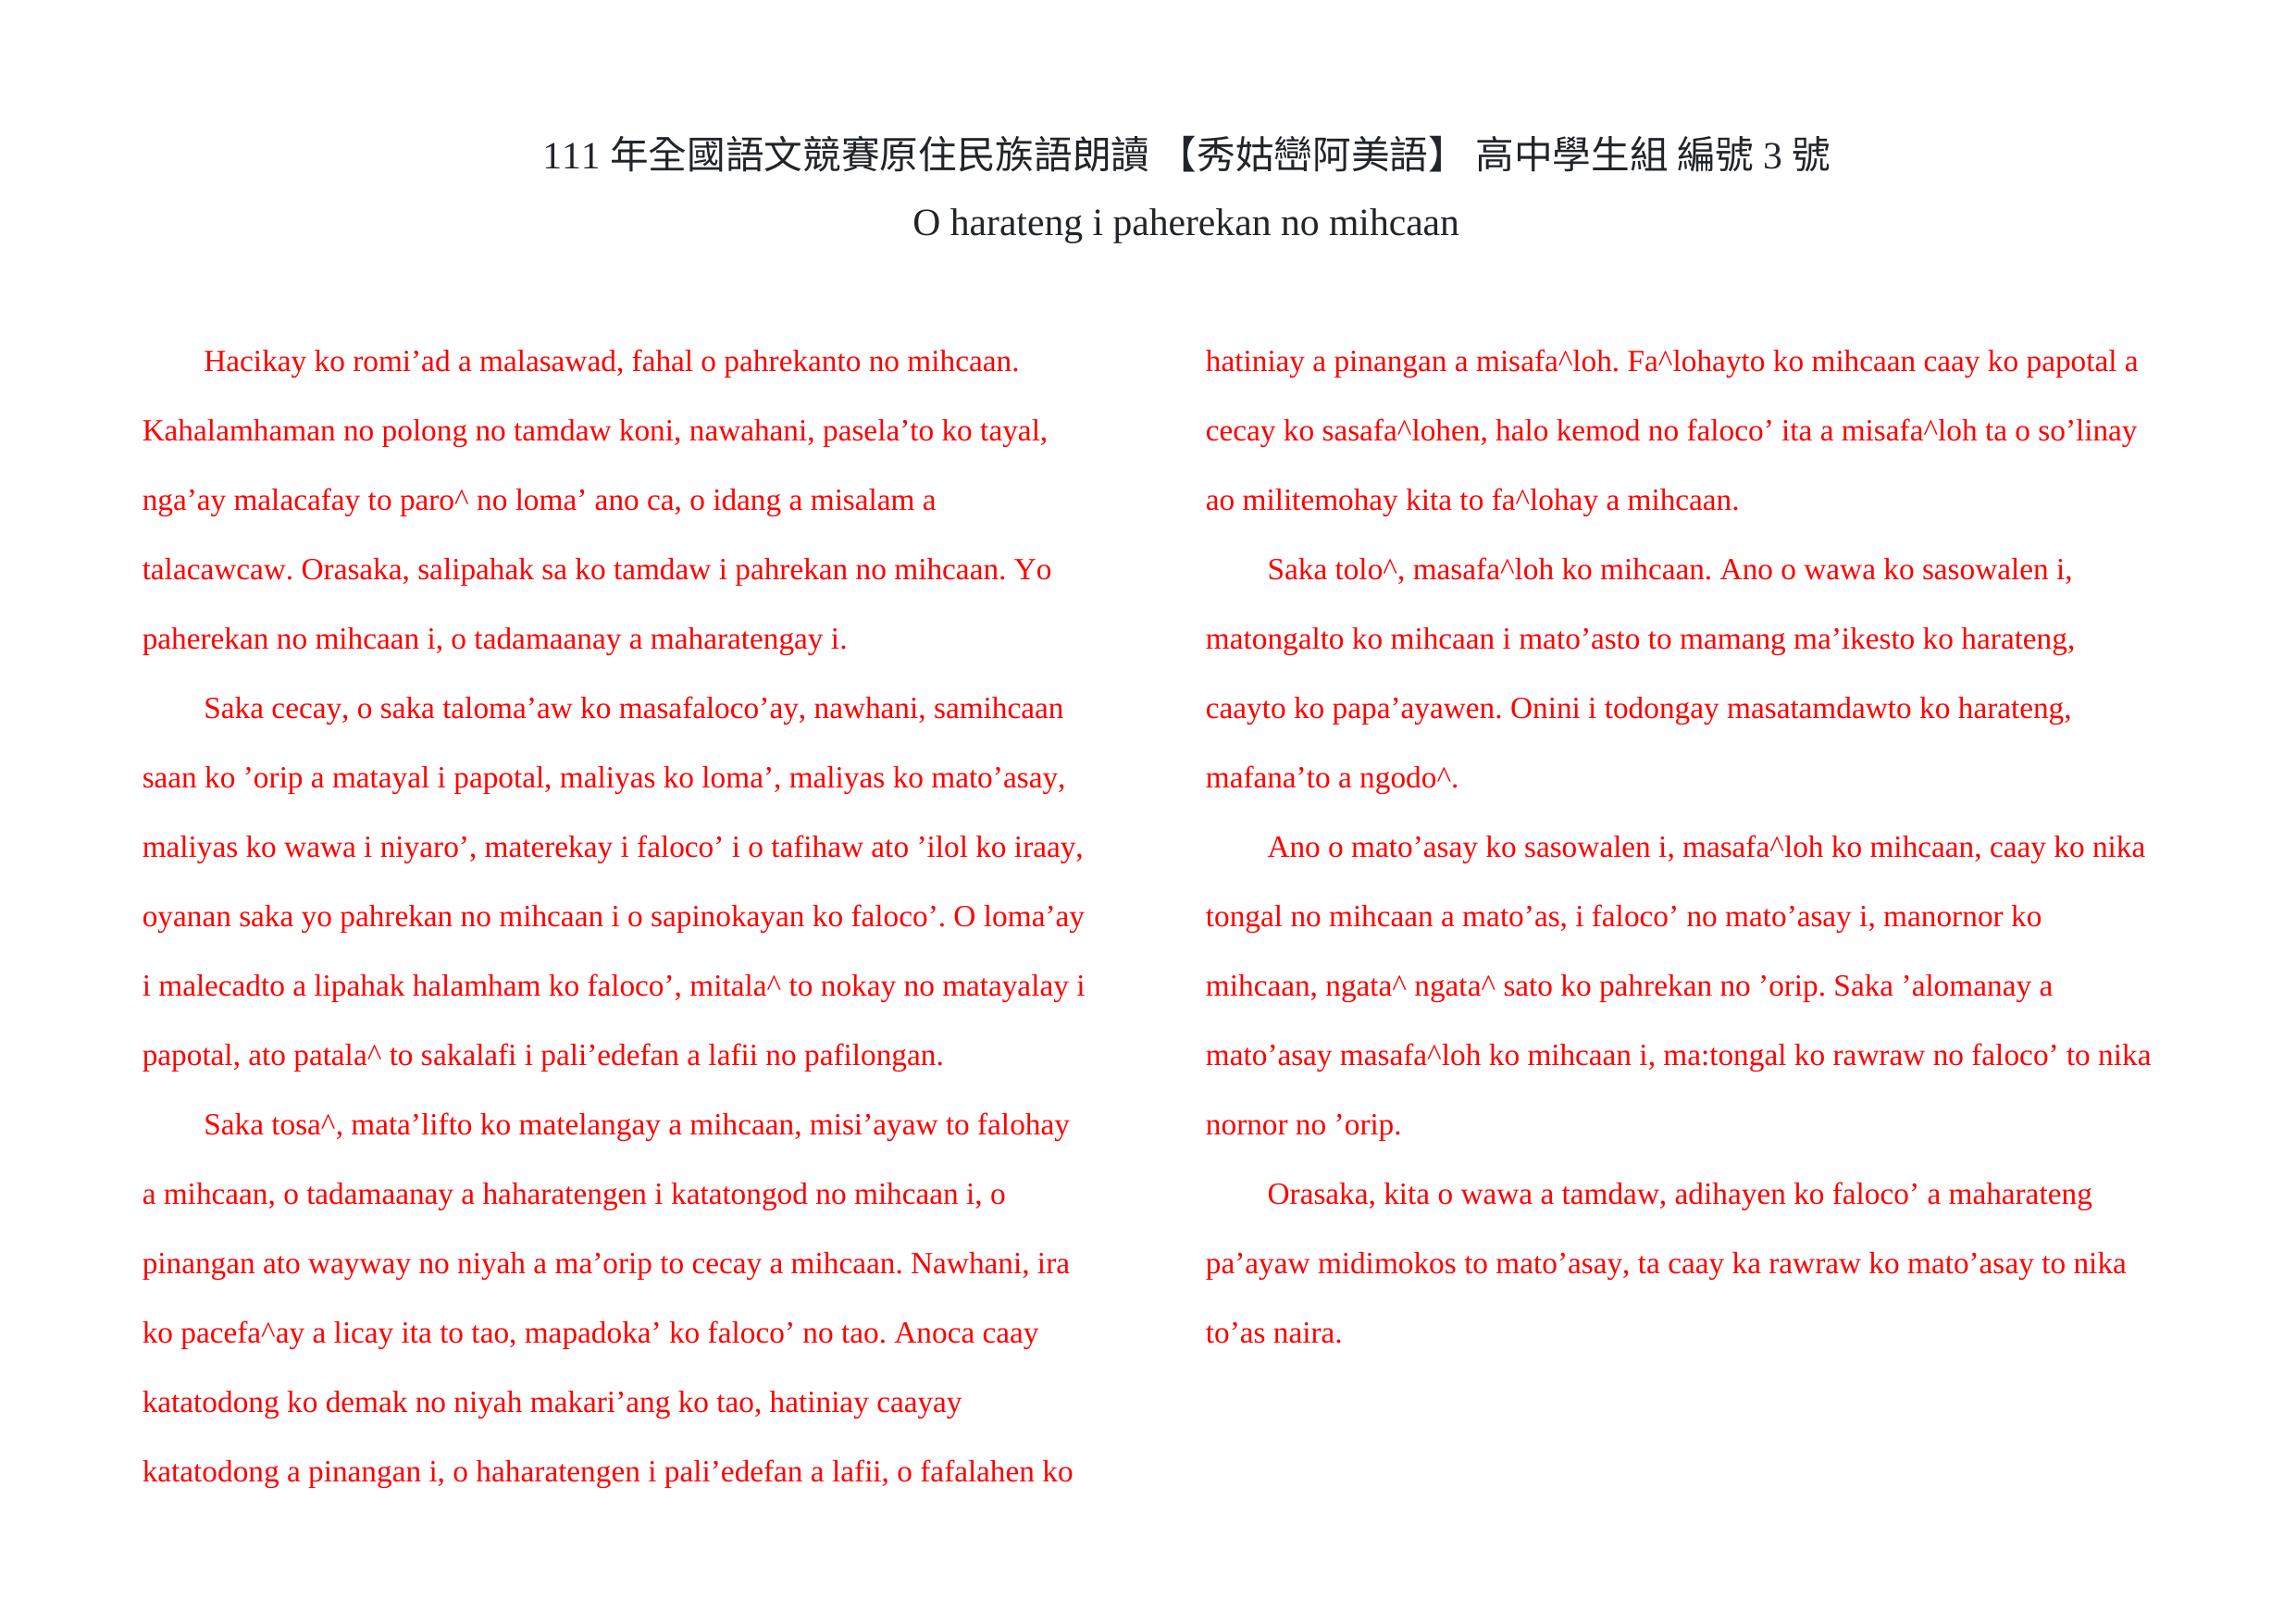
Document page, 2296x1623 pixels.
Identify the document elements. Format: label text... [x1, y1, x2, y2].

text Saka tolo^, masafa^loh ko mihcaan. Ano o wawa ko sasowalen i, matongalto ko mihcaan i mato’asto to mamang ma’ikesto ko harateng, caayto ko papa’ayawen. Onini i todongay masatamdawto ko harateng, mafana’to a ngodo^. [1206, 534, 2153, 812]
text Saka tosa^, mata’lifto ko matelangay a mihcaan, misi’ayaw to falohay a mihcaan, o tadamaanay a haharatengen i katatongod no mihcaan i, o pinangan ato wayway no niyah a ma’orip to cecay a mihcaan. Nawhani, ira ko pacefa^ay a licay ita to tao, mapadoka’ ko faloco’ no tao. Anoca caay katatodong ko demak no niyah makari’ang ko tao, hatiniay caayay katatodong a pinangan i, o haharatengen i pali’edefan a lafii, o fafalahen ko hatiniay a pinangan a misafa^loh. Fa^lohayto ko mihcaan caay ko papotal a cecay ko sasafa^lohen, halo kemod no faloco’ ita a misafa^loh ta o so’linay ao militemohay kita to fa^lohay a mihcaan. [142, 1089, 1090, 1505]
text Orasaka, kita o wawa a tamdaw, adihayen ko faloco’ a maharateng pa’ayaw midimokos to mato’asay, ta caay ka rawraw ko mato’asay to nika to’as naira. [1206, 1158, 2153, 1367]
text O harateng i paherekan no mihcaan [142, 187, 2153, 256]
text Saka cecay, o saka taloma’aw ko masafaloco’ay, nawhani, samihcaan saan ko ’orip a matayal i papotal, maliyas ko loma’, maliyas ko mato’asay, maliyas ko wawa i niyaro’, materekay i faloco’ i o tafihaw ato ’ilol ko iraay, oyanan saka yo pahrekan no mihcaan i o sapinokayan ko faloco’. O loma’ay i malecadto a lipahak halamham ko faloco’, mitala^ to nokay no matayalay i papotal, ato patala^ to sakalafi i pali’edefan a lafii no pafilongan. [142, 673, 1090, 1089]
text Hacikay ko romi’ad a malasawad, fahal o pahrekanto no mihcaan. Kahalamhaman no polong no tamdaw koni, nawahani, pasela’to ko tayal, nga’ay malacafay to paro^ no loma’ ano ca, o idang a misalam a talacawcaw. Orasaka, salipahak sa ko tamdaw i pahrekan no mihcaan. Yo paherekan no mihcaan i, o tadamaanay a maharatengay i. [142, 326, 1090, 673]
text Saka tosa^, mata’lifto ko matelangay a mihcaan, misi’ayaw to falohay a mihcaan, o tadamaanay a haharatengen i katatongod no mihcaan i, o pinangan ato wayway no niyah a ma’orip to cecay a mihcaan. Nawhani, ira ko pacefa^ay a licay ita to tao, mapadoka’ ko faloco’ no tao. Anoca caay katatodong ko demak no niyah makari’ang ko tao, hatiniay caayay katatodong a pinangan i, o haharatengen i pali’edefan a lafii, o fafalahen ko hatiniay a pinangan a misafa^loh. Fa^lohayto ko mihcaan caay ko papotal a cecay ko sasafa^lohen, halo kemod no faloco’ ita a misafa^loh ta o so’linay ao militemohay kita to fa^lohay a mihcaan. [1206, 326, 2153, 534]
text 111 年全國語文競賽原住民族語朗讀 【秀姑巒阿美語】 高中學生組 編號 3 號 [142, 118, 2153, 187]
text Ano o mato’asay ko sasowalen i, masafa^loh ko mihcaan, caay ko nika tongal no mihcaan a mato’as, i faloco’ no mato’asay i, manornor ko mihcaan, ngata^ ngata^ sato ko pahrekan no ’orip. Saka ’alomanay a mato’asay masafa^loh ko mihcaan i, ma:tongal ko rawraw no faloco’ to nika nornor no ’orip. [1206, 812, 2153, 1158]
